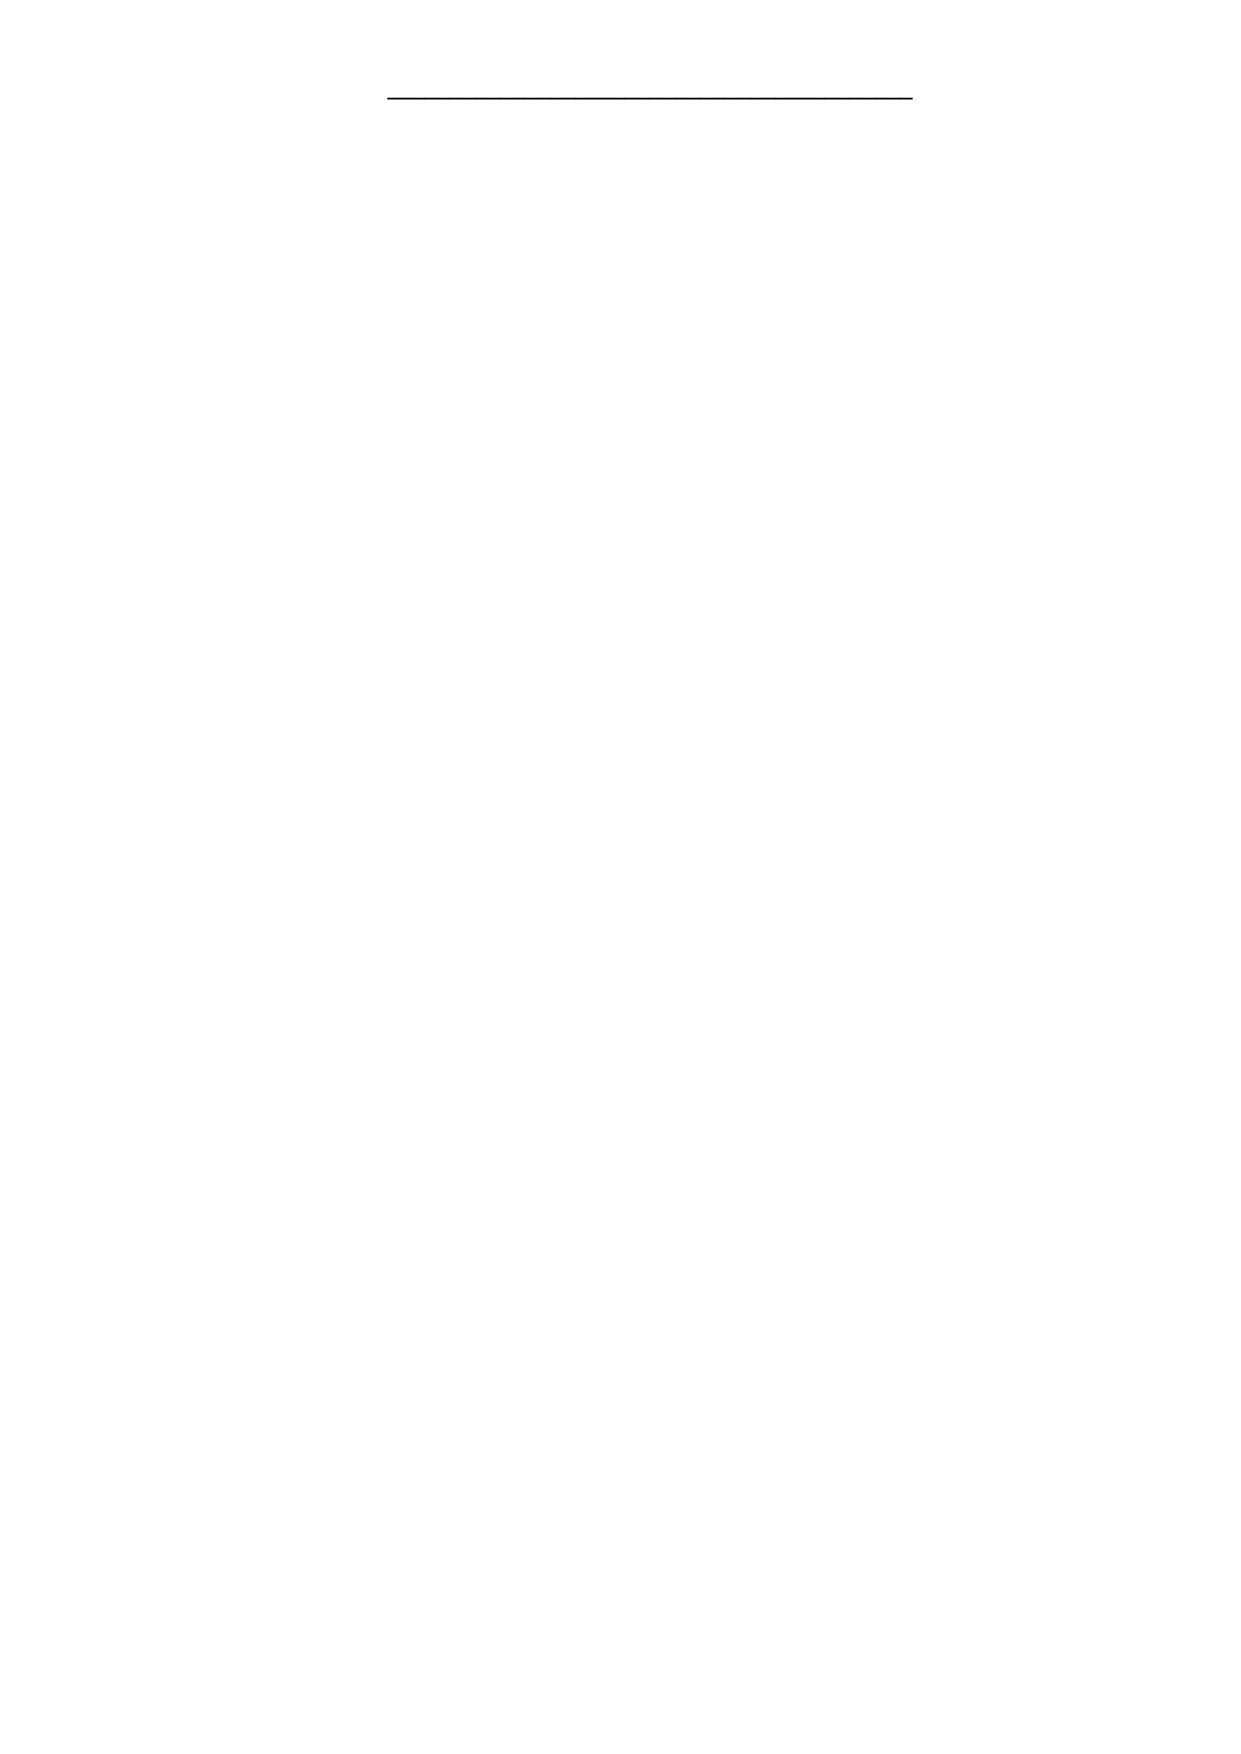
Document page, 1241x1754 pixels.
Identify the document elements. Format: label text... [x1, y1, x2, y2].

text __________________________________________ [118, 73, 1181, 102]
